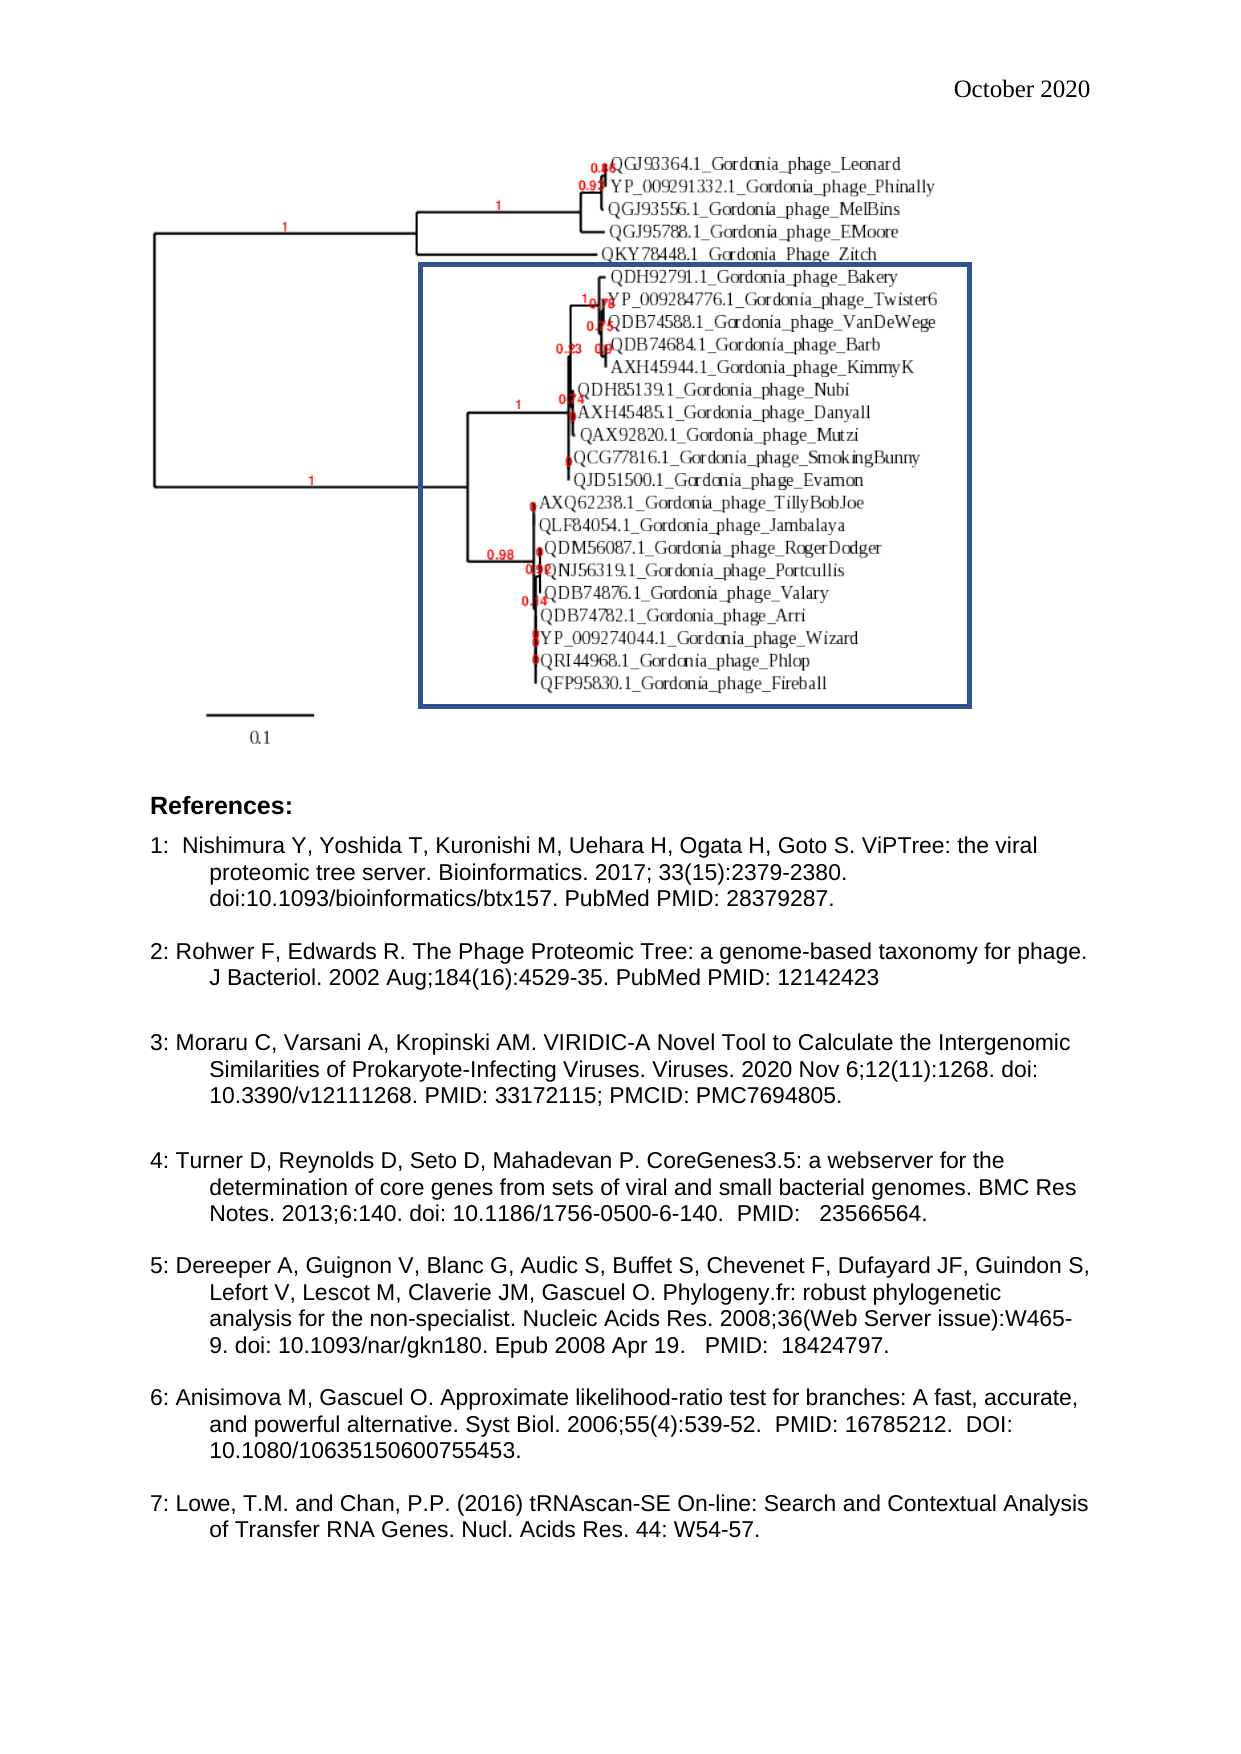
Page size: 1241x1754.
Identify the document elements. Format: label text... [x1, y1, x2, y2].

text 7: Lowe, T.M. and Chan, P.P. (2016) tRNAscan-SE On-line: Search and Contextual Analysis of Transfer RNA Genes. Nucl. Acids Res. 44: W54-57. [150, 1490, 1090, 1542]
text 2: Rohwer F, Edwards R. The Phage Proteomic Tree: a genome-based taxonomy for phage. J Bacteriol. 2002 Aug;184(16):4529-35. PubMed PMID: 12142423 [150, 938, 1090, 990]
text 6: Anisimova M, Gascuel O. Approximate likelihood-ratio test for branches: A fast, accurate, and powerful alternative. Syst Biol. 2006;55(4):539-52. PMID: 16785212. DOI: 10.1080/10635150600755453. [150, 1384, 1090, 1463]
text References: [150, 791, 1090, 820]
text 4: Turner D, Reynolds D, Seto D, Mahadevan P. CoreGenes3.5: a webserver for the determination of core genes from sets of viral and small bacterial genomes. BMC Res Notes. 2013;6:140. doi: 10.1186/1756-0500-6-140. PMID: 23566564. [150, 1147, 1090, 1226]
picture [150, 150, 1091, 752]
text 3: Moraru C, Varsani A, Kropinski AM. VIRIDIC-A Novel Tool to Calculate the Intergenomic Similarities of Prokaryote-Infecting Viruses. Viruses. 2020 Nov 6;12(11):1268. doi: 10.3390/v12111268. PMID: 33172115; PMCID: PMC7694805. [150, 1029, 1090, 1108]
text 5: Dereeper A, Guignon V, Blanc G, Audic S, Buffet S, Chevenet F, Dufayard JF, Guindon S, Lefort V, Lescot M, Claverie JM, Gascuel O. Phylogeny.fr: robust phylogenetic analysis for the non-specialist. Nucleic Acids Res. 2008;36(Web Server issue):W465-9. doi: 10.1093/nar/gkn180. Epub 2008 Apr 19. PMID: 18424797. [150, 1252, 1090, 1358]
text 1: Nishimura Y, Yoshida T, Kuronishi M, Uehara H, Ogata H, Goto S. ViPTree: the viral proteomic tree server. Bioinformatics. 2017; 33(15):2379-2380. doi:10.1093/bioinformatics/btx157. PubMed PMID: 28379287. [150, 832, 1090, 911]
